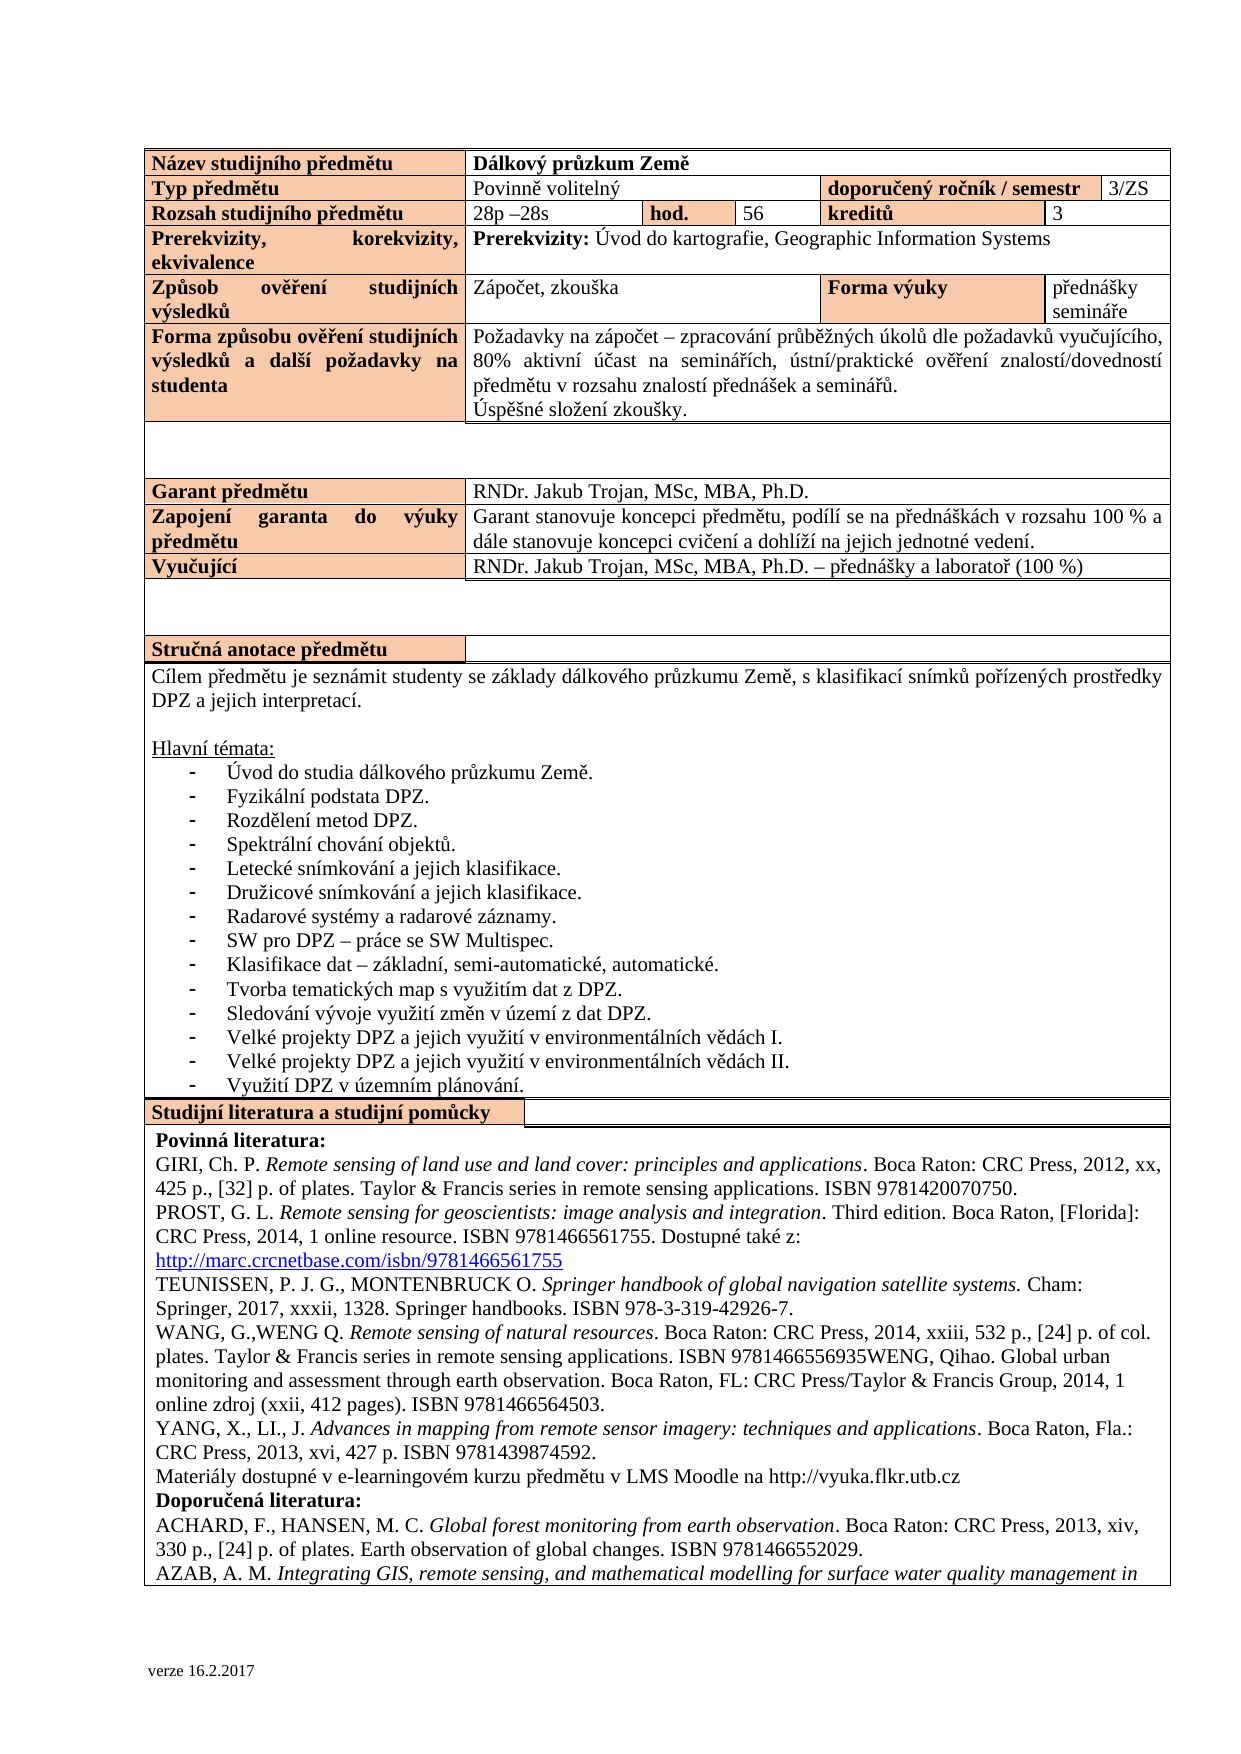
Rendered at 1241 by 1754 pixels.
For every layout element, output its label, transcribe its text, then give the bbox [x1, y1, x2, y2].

table_cell 3/ZS [1102, 176, 1170, 200]
table_cell Garant stanovuje koncepci předmětu, podílí se na přednáškách v rozsahu 100 % a dále stanovuje koncepci cvičení a dohlíží na jejich jednotné vedení. [466, 505, 1170, 553]
table_cell Studijní literatura a studijní pomůcky [145, 1100, 524, 1124]
table_cell 28p –28s [466, 201, 642, 225]
table_cell Rozsah studijního předmětu [145, 201, 465, 225]
table_cell Cílem předmětu je seznámit studenty se základy dálkového průzkumu Země, s klasifikací snímků pořízených prostředky DPZ a jejich interpretací. Hlavní témata: Úvod do studia dálkového průzkumu Země. Fyzikální podstata DPZ. Rozdělení metod DPZ. Spektrální chování objektů. Letecké snímkování a jejich klasifikace. Družicové snímkování a jejich klasifikace. Radarové systémy a radarové záznamy. SW pro DPZ – práce se SW Multispec. Klasifikace dat – základní, semi-automatické, automatické. Tvorba tematických map s využitím dat z DPZ. Sledování vývoje využití změn v území z dat DPZ. Velké projekty DPZ a jejich využití v environmentálních vědách I. Velké projekty DPZ a jejich využití v environmentálních vědách II. Využití DPZ v územním plánování. [145, 664, 1170, 1097]
table_cell Forma způsobu ověření studijních výsledků a další požadavky na studenta [145, 324, 465, 421]
table_cell [145, 579, 1170, 635]
table_cell RNDr. Jakub Trojan, MSc, MBA, Ph.D. – přednášky a laboratoř (100 %) [466, 554, 1170, 578]
table_cell RNDr. Jakub Trojan, MSc, MBA, Ph.D. [466, 479, 1170, 503]
table_cell [525, 1100, 1170, 1124]
table_cell Forma výuky [821, 275, 1044, 323]
table_cell Způsob ověření studijních výsledků [145, 275, 465, 323]
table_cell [145, 1125, 1170, 1585]
table_cell Stručná anotace předmětu [145, 636, 465, 661]
table_cell [466, 636, 1170, 661]
table_cell 56 [736, 201, 820, 225]
table_cell Vyučující [145, 554, 465, 578]
table_cell Zapojení garanta do výuky předmětu [145, 505, 465, 553]
table_cell Typ předmětu [145, 176, 465, 200]
table_cell Prerekvizity, korekvizity, ekvivalence [145, 226, 465, 274]
table_cell [145, 422, 1170, 478]
table_cell Prerekvizity: Úvod do kartografie, Geographic Information Systems [466, 226, 1170, 274]
table_cell Dálkový průzkum Země [466, 151, 1170, 175]
table_cell hod. [643, 201, 735, 225]
table_cell Požadavky na zápočet – zpracování průběžných úkolů dle požadavků vyučujícího, 80% aktivní účast na seminářích, ústní/praktické ověření znalostí/dovedností předmětu v rozsahu znalostí přednášek a seminářů. Úspěšné složení zkoušky. [466, 324, 1170, 421]
table_cell doporučený ročník / semestr [821, 176, 1101, 200]
table_cell 3 [1046, 201, 1170, 225]
table_cell přednášky semináře [1046, 275, 1170, 323]
table_cell kreditů [821, 201, 1044, 225]
table_cell Garant předmětu [145, 479, 465, 503]
table_cell Zápočet, zkouška [466, 275, 820, 323]
table_cell Název studijního předmětu [145, 151, 465, 175]
table_cell Povinně volitelný [466, 176, 820, 200]
